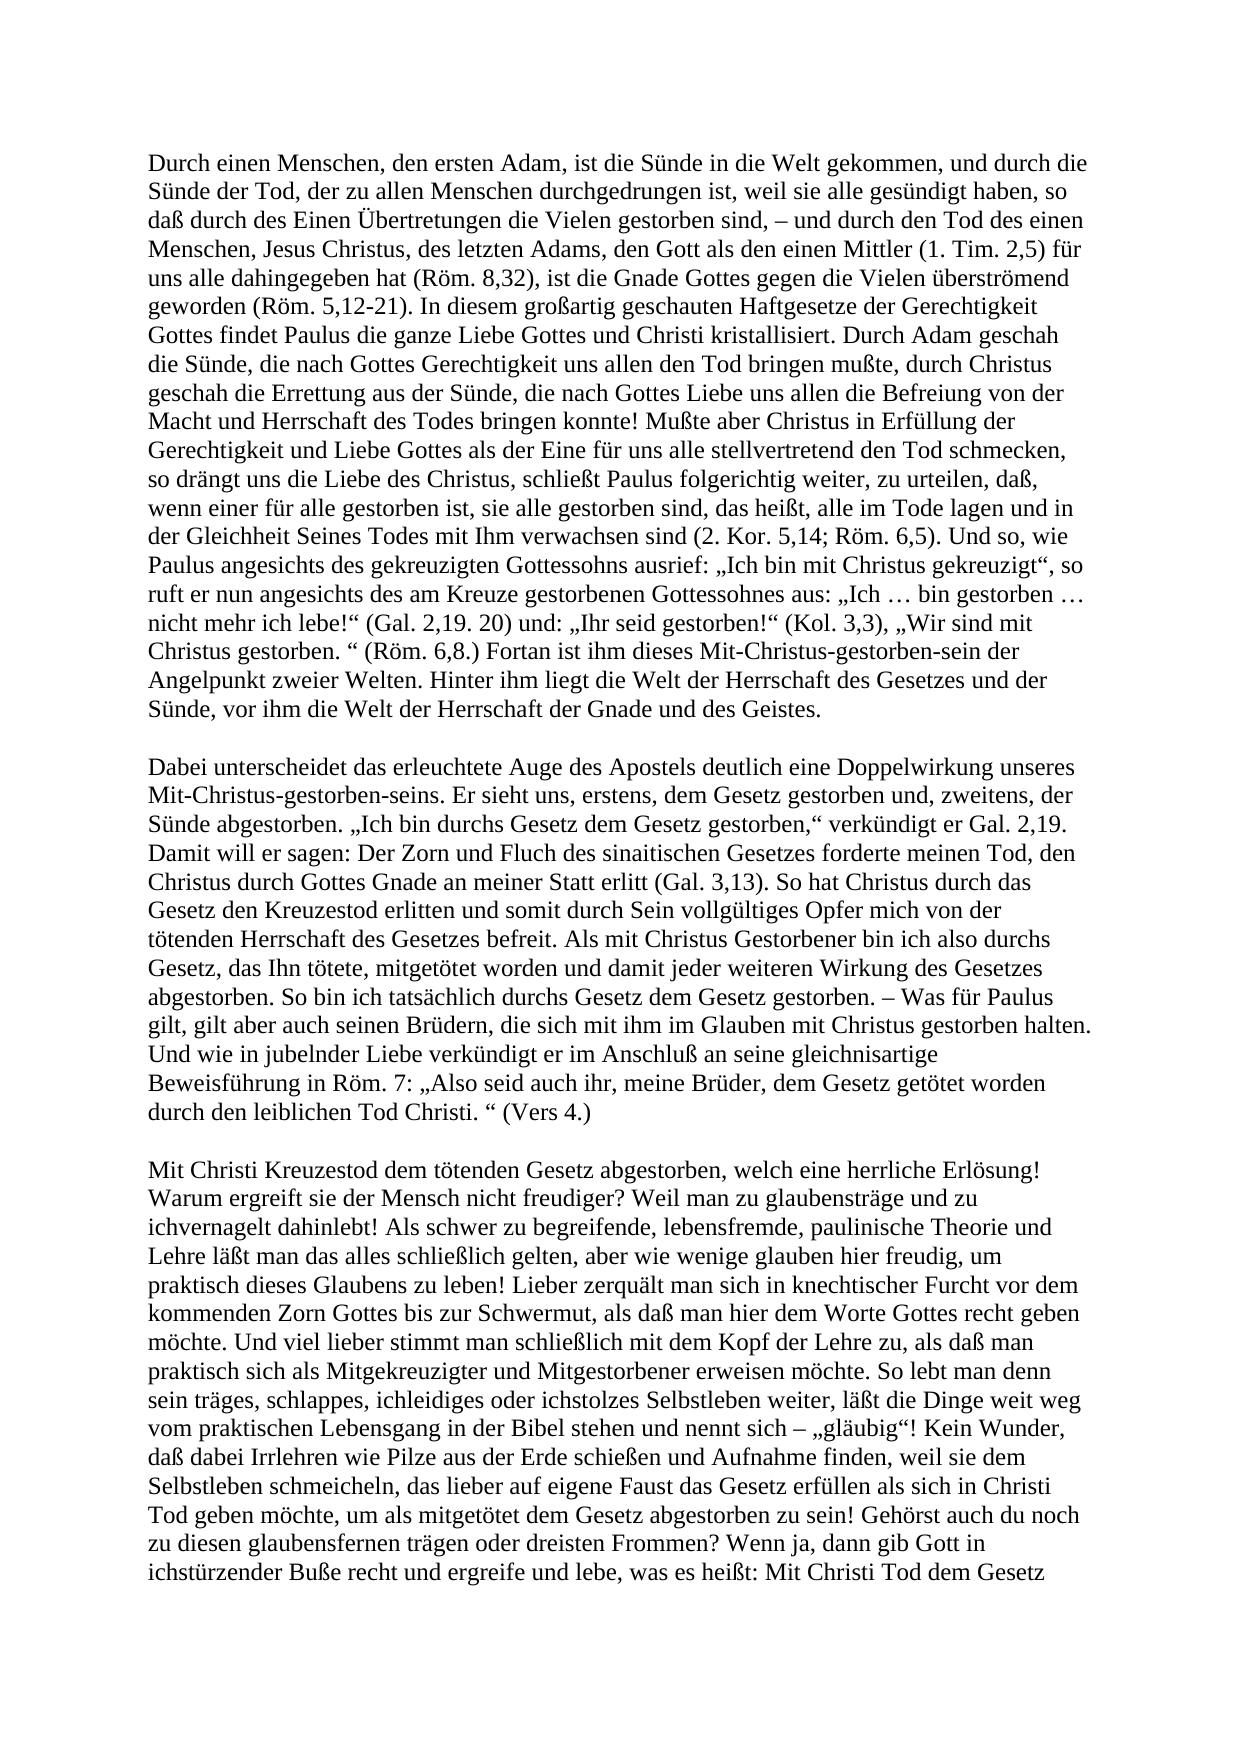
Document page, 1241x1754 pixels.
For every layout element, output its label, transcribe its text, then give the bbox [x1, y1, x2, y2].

text Durch einen Menschen, den ersten Adam, ist die Sünde in die Welt gekommen, und durch die Sünde der Tod, der zu allen Menschen durchgedrungen ist, weil sie alle gesündigt haben, so daß durch des Einen Übertretungen die Vielen gestorben sind, ‒ und durch den Tod des einen Menschen, Jesus Christus, des letzten Adams, den Gott als den einen Mittler (1. Tim. 2,5) für uns alle dahingegeben hat (Röm. 8,32), ist die Gnade Gottes gegen die Vielen überströmend geworden (Röm. 5,12-21). In diesem großartig geschauten Haftgesetze der Gerechtigkeit Gottes findet Paulus die ganze Liebe Gottes und Christi kristallisiert. Durch Adam geschah die Sünde, die nach Gottes Gerechtigkeit uns allen den Tod bringen mußte, durch Christus geschah die Errettung aus der Sünde, die nach Gottes Liebe uns allen die Befreiung von der Macht und Herrschaft des Todes bringen konnte! Mußte aber Christus in Erfüllung der Gerechtigkeit und Liebe Gottes als der Eine für uns alle stellvertretend den Tod schmecken, so drängt uns die Liebe des Christus, schließt Paulus folgerichtig weiter, zu urteilen, daß, wenn einer für alle gestorben ist, sie alle gestorben sind, das heißt, alle im Tode lagen und in der Gleichheit Seines Todes mit Ihm verwachsen sind (2. Kor. 5,14; Röm. 6,5). Und so, wie Paulus angesichts des gekreuzigten Gottessohns ausrief: „Ich bin mit Christus gekreuzigt“, so ruft er nun angesichts des am Kreuze gestorbenen Gottessohnes aus: „Ich … bin gestorben … nicht mehr ich lebe!“ (Gal. 2,19. 20) und: „Ihr seid gestorben!“ (Kol. 3,3), „Wir sind mit Christus gestorben. “ (Röm. 6,8.) Fortan ist ihm dieses Mit-Christus-gestorben-sein der Angelpunkt zweier Welten. Hinter ihm liegt die Welt der Herrschaft des Gesetzes und der Sünde, vor ihm die Welt der Herrschaft der Gnade und des Geistes. [148, 148, 1093, 723]
text Dabei unterscheidet das erleuchtete Auge des Apostels deutlich eine Doppelwirkung unseres Mit-Christus-gestorben-seins. Er sieht uns, erstens, dem Gesetz gestorben und, zweitens, der Sünde abgestorben. „Ich bin durchs Gesetz dem Gesetz gestorben,“ verkündigt er Gal. 2,19. Damit will er sagen: Der Zorn und Fluch des sinaitischen Gesetzes forderte meinen Tod, den Christus durch Gottes Gnade an meiner Statt erlitt (Gal. 3,13). So hat Christus durch das Gesetz den Kreuzestod erlitten und somit durch Sein vollgültiges Opfer mich von der tötenden Herrschaft des Gesetzes befreit. Als mit Christus Gestorbener bin ich also durchs Gesetz, das Ihn tötete, mitgetötet worden und damit jeder weiteren Wirkung des Gesetzes abgestorben. So bin ich tatsächlich durchs Gesetz dem Gesetz gestorben. ‒ Was für Paulus gilt, gilt aber auch seinen Brüdern, die sich mit ihm im Glauben mit Christus gestorben halten. Und wie in jubelnder Liebe verkündigt er im Anschluß an seine gleichnisartige Beweisführung in Röm. 7: „Also seid auch ihr, meine Brüder, dem Gesetz getötet worden durch den leiblichen Tod Christi. “ (Vers 4.) [148, 752, 1093, 1126]
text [148, 1155, 1093, 1586]
